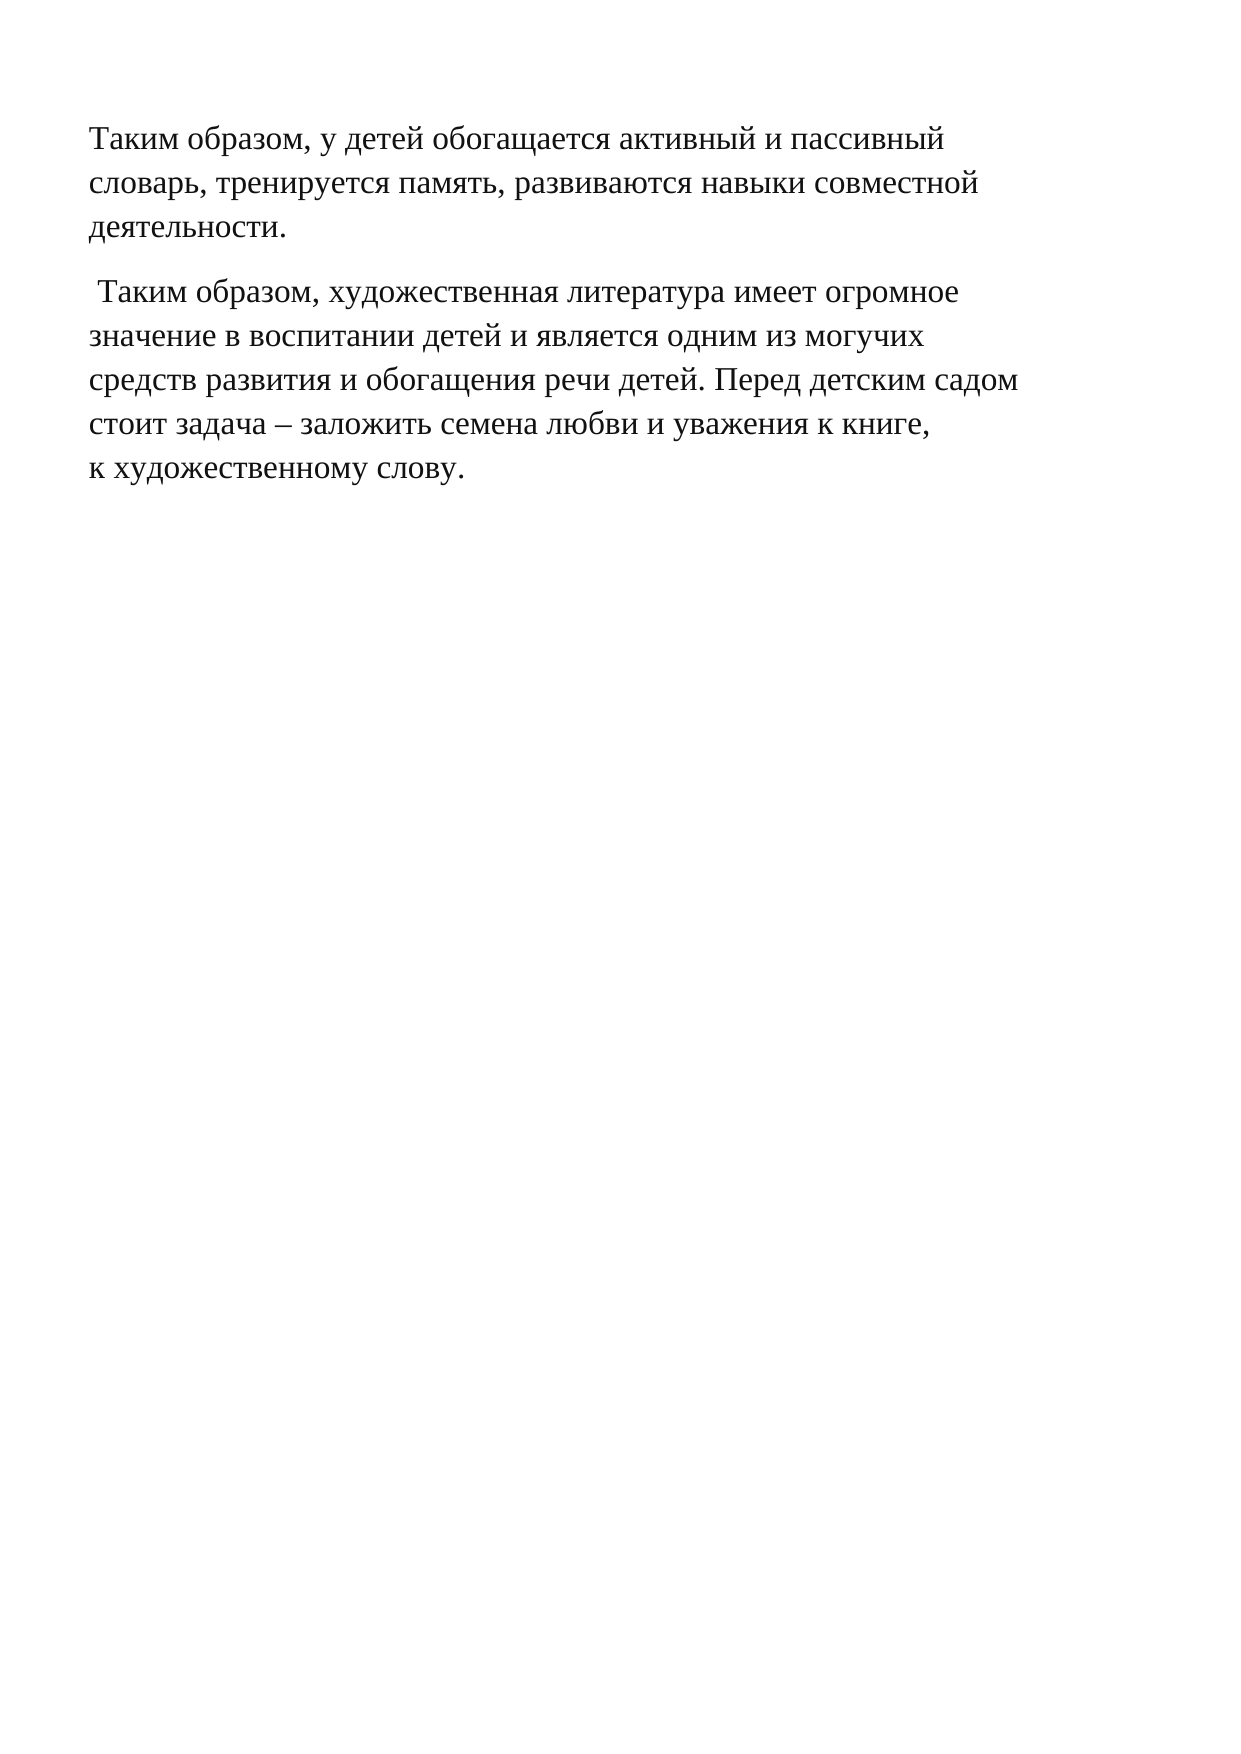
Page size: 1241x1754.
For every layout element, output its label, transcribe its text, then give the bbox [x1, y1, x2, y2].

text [89, 118, 1063, 244]
text Таким образом, художественная литература имеет огромное значение в воспитании детей и является одним из могучих средств развития и обогащения речи детей. Перед детским садом стоит задача – заложить семена любви и уважения к книге, к художественному слову. [89, 271, 1063, 486]
